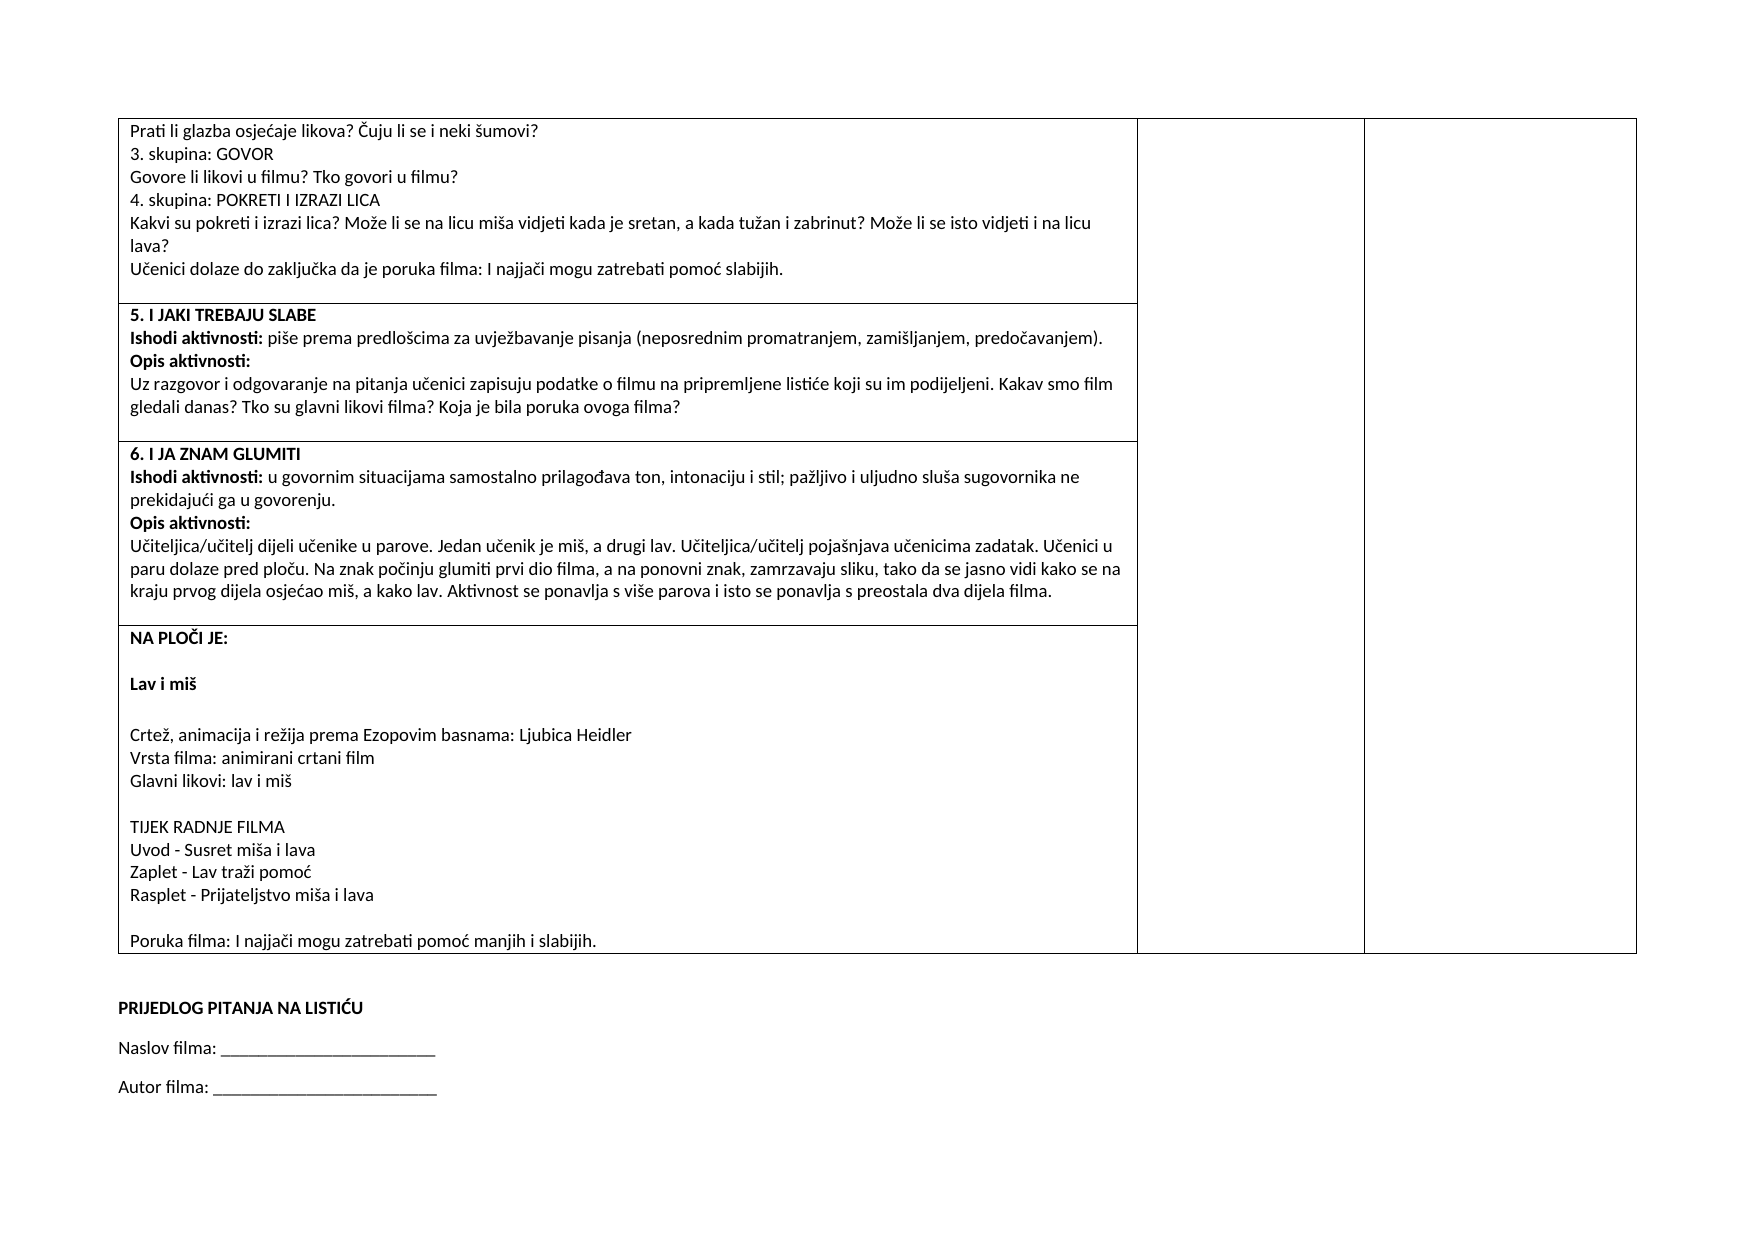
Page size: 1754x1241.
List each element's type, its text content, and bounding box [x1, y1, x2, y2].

table_cell NA PLOČI JE: Lav i miš Crtež, animacija i režija prema Ezopovim basnama: Ljubica Heidler Vrsta filma: animirani crtani film Glavni likovi: lav i miš TIJEK RADNJE FILMA Uvod - Susret miša i lava Zaplet - Lav traži pomoć Rasplet - Prijateljstvo miša i lava Poruka filma: I najjači mogu zatrebati pomoć manjih i slabijih. [119, 626, 1137, 952]
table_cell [119, 119, 1137, 302]
text Autor filma: ________________________ [118, 1076, 1636, 1098]
table_cell 6. I JA ZNAM GLUMITI Ishodi aktivnosti: u govornim situacijama samostalno prilagođava ton, intonaciju i stil; pažljivo i uljudno sluša sugovornika ne prekidajući ga u govorenju. Opis aktivnosti: Učiteljica/učitelj dijeli učenike u parove. Jedan učenik je miš, a drugi lav. Učiteljica/učitelj pojašnjava učenicima zadatak. Učenici u paru dolaze pred ploču. Na znak počinju glumiti prvi dio filma, a na ponovni znak, zamrzavaju sliku, tako da se jasno vidi kako se na kraju prvog dijela osjećao miš, a kako lav. Aktivnost se ponavlja s više parova i isto se ponavlja s preostala dva dijela filma. [119, 442, 1137, 625]
text Naslov filma: _______________________ [118, 1036, 1636, 1059]
text PRIJEDLOG PITANJA NA LISTIĆU [118, 996, 1636, 1019]
table_cell 5. I JAKI TREBAJU SLABE Ishodi aktivnosti: piše prema predlošcima za uvježbavanje pisanja (neposrednim promatranjem, zamišljanjem, predočavanjem). Opis aktivnosti: Uz razgovor i odgovaranje na pitanja učenici zapisuju podatke o filmu na pripremljene listiće koji su im podijeljeni. Kakav smo film gledali danas? Tko su glavni likovi filma? Koja je bila poruka ovoga filma? [119, 304, 1137, 441]
